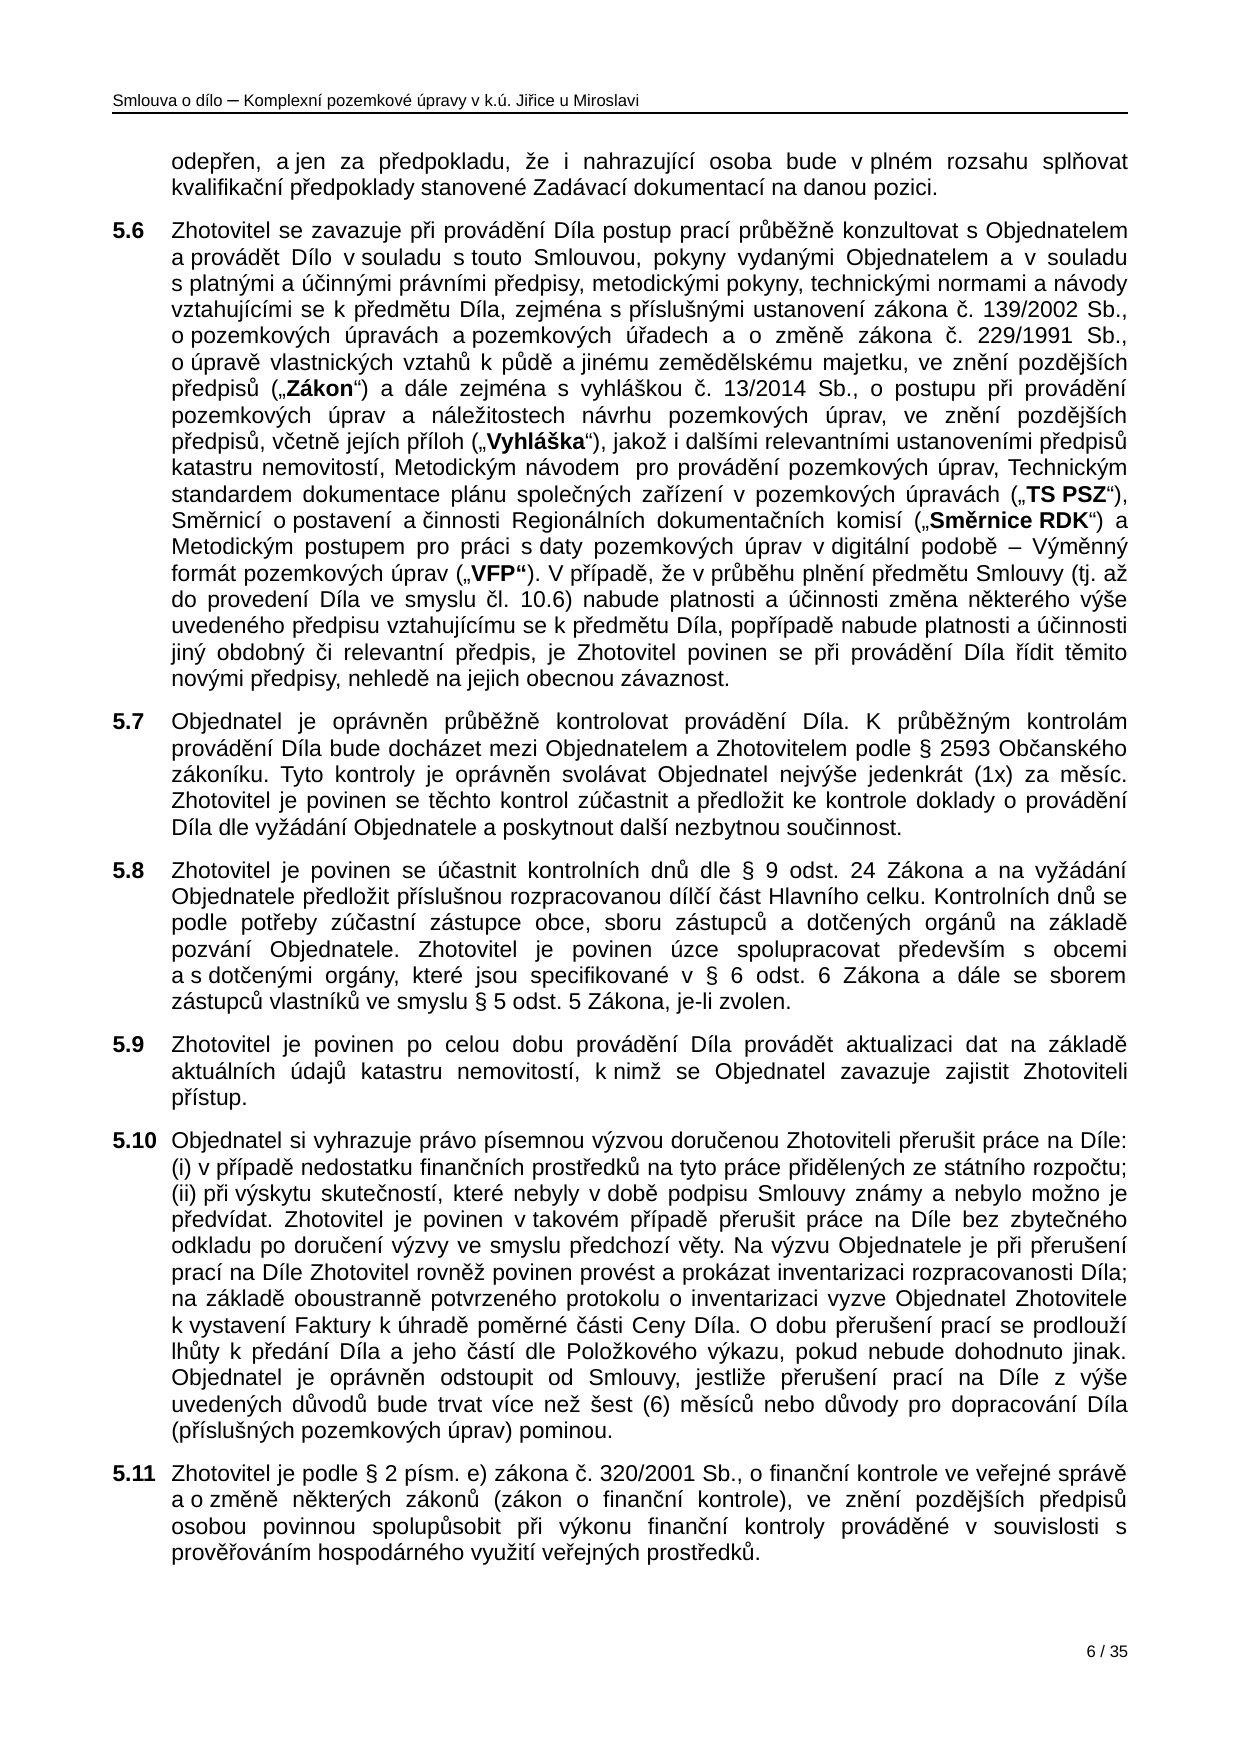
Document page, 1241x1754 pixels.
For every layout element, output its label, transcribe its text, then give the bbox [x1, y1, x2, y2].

text Zhotovitel je podle § 2 písm. e) zákona č. 320/2001 Sb., o finanční kontrole ve veřejné správě a o změně některých zákonů (zákon o finanční kontrole), ve znění pozdějších předpisů osobou povinnou spolupůsobit při výkonu finanční kontroly prováděné v souvislosti s prověřováním hospodárného využití veřejných prostředků. [112, 1460, 1128, 1565]
text Objednatel je oprávněn průběžně kontrolovat provádění Díla. K průběžným kontrolám provádění Díla bude docházet mezi Objednatelem a Zhotovitelem podle § 2593 Občanského zákoníku. Tyto kontroly je oprávněn svolávat Objednatel nejvýše jedenkrát (1x) za měsíc. Zhotovitel je povinen se těchto kontrol zúčastnit a předložit ke kontrole doklady o provádění Díla dle vyžádání Objednatele a poskytnout další nezbytnou součinnost. [112, 708, 1128, 840]
text Zhotovitel je povinen se účastnit kontrolních dnů dle § 9 odst. 24 Zákona a na vyžádání Objednatele předložit příslušnou rozpracovanou dílčí část Hlavního celku. Kontrolních dnů se podle potřeby zúčastní zástupce obce, sboru zástupců a dotčených orgánů na základě pozvání Objednatele. Zhotovitel je povinen úzce spolupracovat především s obcemi a s dotčenými orgány, které jsou specifikované v § 6 odst. 6 Zákona a dále se sborem zástupců vlastníků ve smyslu § 5 odst. 5 Zákona, je-li zvolen. [112, 857, 1128, 1015]
text Zhotovitel je povinen po celou dobu provádění Díla provádět aktualizaci dat na základě aktuálních údajů katastru nemovitostí, k nimž se Objednatel zavazuje zajistit Zhotoviteli přístup. [112, 1031, 1128, 1110]
text Objednatel si vyhrazuje právo písemnou výzvou doručenou Zhotoviteli přerušit práce na Díle: (i) v případě nedostatku finančních prostředků na tyto práce přidělených ze státního rozpočtu; (ii) při výskytu skutečností, které nebyly v době podpisu Smlouvy známy a nebylo možno je předvídat. Zhotovitel je povinen v takovém případě přerušit práce na Díle bez zbytečného odkladu po doručení výzvy ve smyslu předchozí věty. Na výzvu Objednatele je při přerušení prací na Díle Zhotovitel rovněž povinen provést a prokázat inventarizaci rozpracovanosti Díla; na základě oboustranně potvrzeného protokolu o inventarizaci vyzve Objednatel Zhotovitele k vystavení Faktury k úhradě poměrné části Ceny Díla. O dobu přerušení prací se prodlouží lhůty k předání Díla a jeho částí dle Položkového výkazu, pokud nebude dohodnuto jinak. Objednatel je oprávněn odstoupit od Smlouvy, jestliže přerušení prací na Díle z výše uvedených důvodů bude trvat více než šest (6) měsíců nebo důvody pro dopracování Díla (příslušných pozemkových úprav) pominou. [112, 1127, 1128, 1443]
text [112, 148, 1128, 200]
text Zhotovitel se zavazuje při provádění Díla postup prací průběžně konzultovat s Objednatelem a provádět Dílo v souladu s touto Smlouvou, pokyny vydanými Objednatelem a v souladu s platnými a účinnými právními předpisy, metodickými pokyny, technickými normami a návody vztahujícími se k předmětu Díla, zejména s příslušnými ustanovení zákona č. 139/2002 Sb., o pozemkových úpravách a pozemkových úřadech a o změně zákona č. 229/1991 Sb., o úpravě vlastnických vztahů k půdě a jinému zemědělskému majetku, ve znění pozdějších předpisů („Zákon“) a dále zejména s vyhláškou č. 13/2014 Sb., o postupu při provádění pozemkových úprav a náležitostech návrhu pozemkových úprav, ve znění pozdějších předpisů, včetně jejích příloh („Vyhláška“), jakož i dalšími relevantními ustanoveními předpisů katastru nemovitostí, Metodickým návodem pro provádění pozemkových úprav, Technickým standardem dokumentace plánu společných zařízení v pozemkových úpravách („TS PSZ“), Směrnicí o postavení a činnosti Regionálních dokumentačních komisí („Směrnice RDK“) a Metodickým postupem pro práci s daty pozemkových úprav v digitální podobě – Výměnný formát pozemkových úprav („VFP“). V případě, že v průběhu plnění předmětu Smlouvy (tj. až do provedení Díla ve smyslu čl. 10.6) nabude platnosti a účinnosti změna některého výše uvedeného předpisu vztahujícímu se k předmětu Díla, popřípadě nabude platnosti a účinnosti jiný obdobný či relevantní předpis, je Zhotovitel povinen se při provádění Díla řídit těmito novými předpisy, nehledě na jejich obecnou závaznost. [112, 217, 1128, 691]
